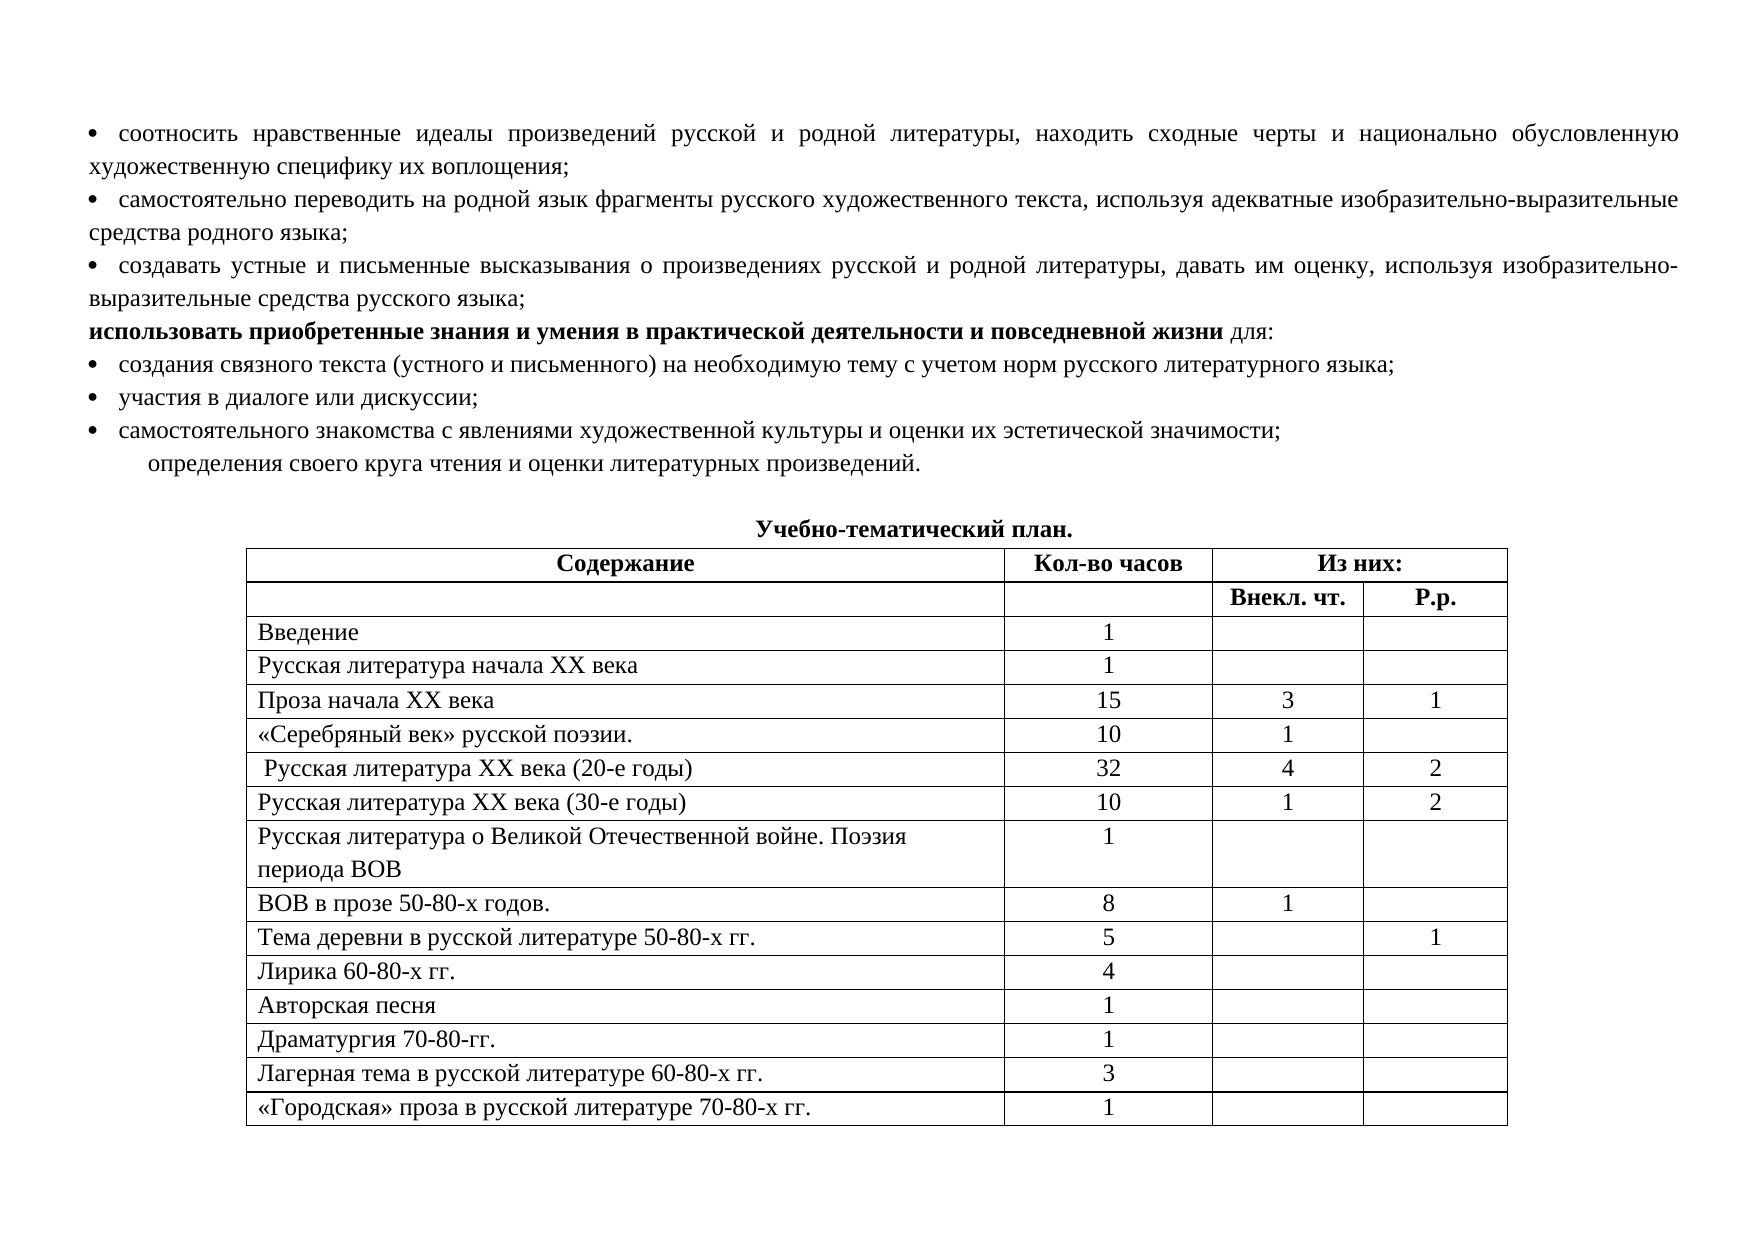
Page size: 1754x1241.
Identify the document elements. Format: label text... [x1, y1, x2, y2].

table_cell [1005, 583, 1212, 616]
table_cell Введение [247, 617, 1004, 649]
table_cell Внекл. чт. [1213, 583, 1363, 616]
table_cell [1364, 1024, 1507, 1057]
table_cell «Городская» проза в русской литературе 70-80-х гг. [247, 1093, 1004, 1125]
table_cell Русская литература о Великой Отечественной войне. Поэзия периода ВОВ [247, 821, 1004, 887]
table_cell [1364, 617, 1507, 649]
table_cell 15 [1005, 685, 1212, 718]
table_cell 2 [1364, 787, 1507, 820]
table_cell «Серебряный век» русской поэзии. [247, 719, 1004, 752]
table_cell 1 [1005, 990, 1212, 1023]
table_header Кол-во часов [1005, 549, 1212, 581]
table_cell 1 [1213, 787, 1363, 820]
table_cell 1 [1364, 685, 1507, 718]
table_cell Драматургия 70-80-гг. [247, 1024, 1004, 1057]
table_cell 5 [1005, 922, 1212, 955]
table_cell Авторская песня [247, 990, 1004, 1023]
table_cell Русская литература ХХ века (30-е годы) [247, 787, 1004, 820]
table_cell Тема деревни в русской литературе 50-80-х гг. [247, 922, 1004, 955]
list соотносить нравственные идеалы произведений русской и родной литературы, находить сходные черты и национально обусловленную художественную специфику их воплощения; [89, 118, 1680, 180]
table_cell Лагерная тема в русской литературе 60-80-х гг. [247, 1058, 1004, 1091]
table_cell 1 [1005, 651, 1212, 684]
list создавать устные и письменные высказывания о произведениях русской и родной литературы, давать им оценку, используя изобразительно-выразительные средства русского языка; [89, 250, 1680, 312]
table_cell 1 [1005, 1093, 1212, 1125]
table_cell 3 [1213, 685, 1363, 718]
table_cell [1364, 651, 1507, 684]
table_cell [247, 583, 1004, 616]
table_cell [1213, 821, 1363, 887]
list создания связного текста (устного и письменного) на необходимую тему с учетом норм русского литературного языка; [89, 349, 1680, 378]
table_cell 1 [1213, 888, 1363, 921]
table_cell [1364, 719, 1507, 752]
table_cell ВОВ в прозе 50-80-х годов. [247, 888, 1004, 921]
table_cell [1213, 651, 1363, 684]
table_cell [1213, 617, 1363, 649]
table_cell Р.р. [1364, 583, 1507, 616]
table_cell [1364, 990, 1507, 1023]
table_cell 1 [1213, 719, 1363, 752]
table_cell [1364, 888, 1507, 921]
table_cell [1213, 1093, 1363, 1125]
table_cell 32 [1005, 753, 1212, 786]
table_cell 8 [1005, 888, 1212, 921]
text определения своего круга чтения и оценки литературных произведений. [89, 448, 1665, 477]
table_cell 1 [1005, 617, 1212, 649]
table_cell 4 [1005, 956, 1212, 989]
table_cell 1 [1005, 1024, 1212, 1057]
table_cell 3 [1005, 1058, 1212, 1091]
table_cell [1213, 922, 1363, 955]
table_cell [1213, 956, 1363, 989]
table_cell Лирика 60-80-х гг. [247, 956, 1004, 989]
table_cell [1213, 990, 1363, 1023]
table_cell 10 [1005, 719, 1212, 752]
table_cell Русская литература начала XX века [247, 651, 1004, 684]
table_header Из них: [1213, 549, 1507, 581]
list самостоятельно переводить на родной язык фрагменты русского художественного текста, используя адекватные изобразительно-выразительные средства родного языка; [89, 184, 1680, 246]
list участия в диалоге или дискуссии; [89, 382, 1680, 411]
table_cell [1364, 821, 1507, 887]
table_cell 10 [1005, 787, 1212, 820]
table_header Содержание [247, 549, 1004, 581]
table_cell 1 [1364, 922, 1507, 955]
list самостоятельного знакомства с явлениями художественной культуры и оценки их эстетической значимости; [89, 415, 1680, 444]
table_cell Проза начала XX века [247, 685, 1004, 718]
table_cell 4 [1213, 753, 1363, 786]
text Учебно-тематический план. [89, 514, 1665, 543]
table_cell [1364, 1093, 1507, 1125]
table_cell Русская литература ХХ века (20-е годы) [247, 753, 1004, 786]
table_cell [1213, 1024, 1363, 1057]
table_cell 2 [1364, 753, 1507, 786]
table_cell [1364, 956, 1507, 989]
table_cell [1364, 1058, 1507, 1091]
table_cell 1 [1005, 821, 1212, 887]
text использовать приобретенные знания и умения в практической деятельности и повседневной жизни для: [89, 316, 1680, 345]
table_cell [1213, 1058, 1363, 1091]
